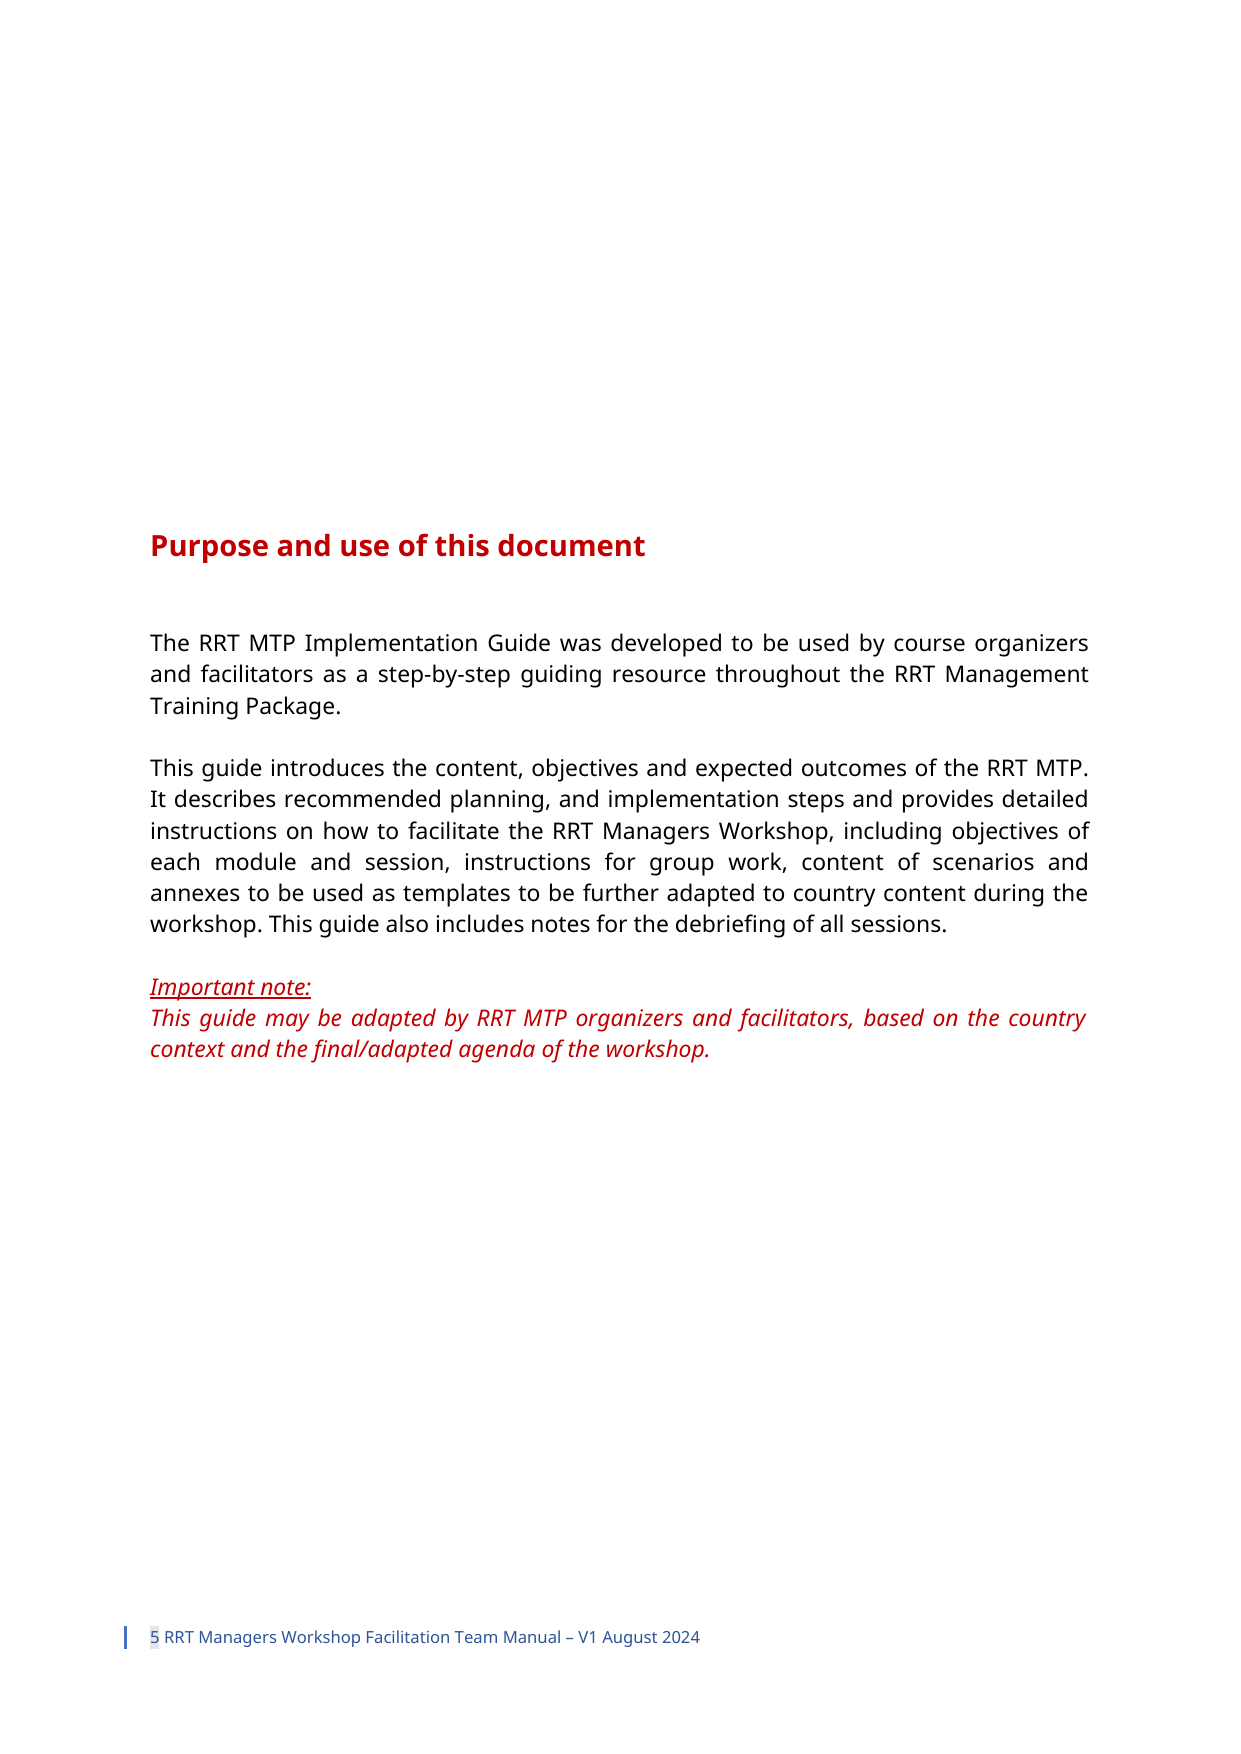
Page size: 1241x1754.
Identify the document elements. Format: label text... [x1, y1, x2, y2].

text Purpose and use of this document [150, 525, 1090, 565]
text This guide introduces the content, objectives and expected outcomes of the RRT MTP. It describes recommended planning, and implementation steps and provides detailed instructions on how to facilitate the RRT Managers Workshop, including objectives of each module and session, instructions for group work, content of scenarios and annexes to be used as templates to be further adapted to country content during the workshop. This guide also includes notes for the debriefing of all sessions. [150, 752, 1090, 940]
text This guide may be adapted by RRT MTP organizers and facilitators, based on the country context and the final/adapted agenda of the workshop. [150, 1002, 1090, 1065]
text Important note: [150, 971, 1090, 1002]
text The RRT MTP Implementation Guide was developed to be used by course organizers and facilitators as a step-by-step guiding resource throughout the RRT Management Training Package. [150, 627, 1090, 721]
